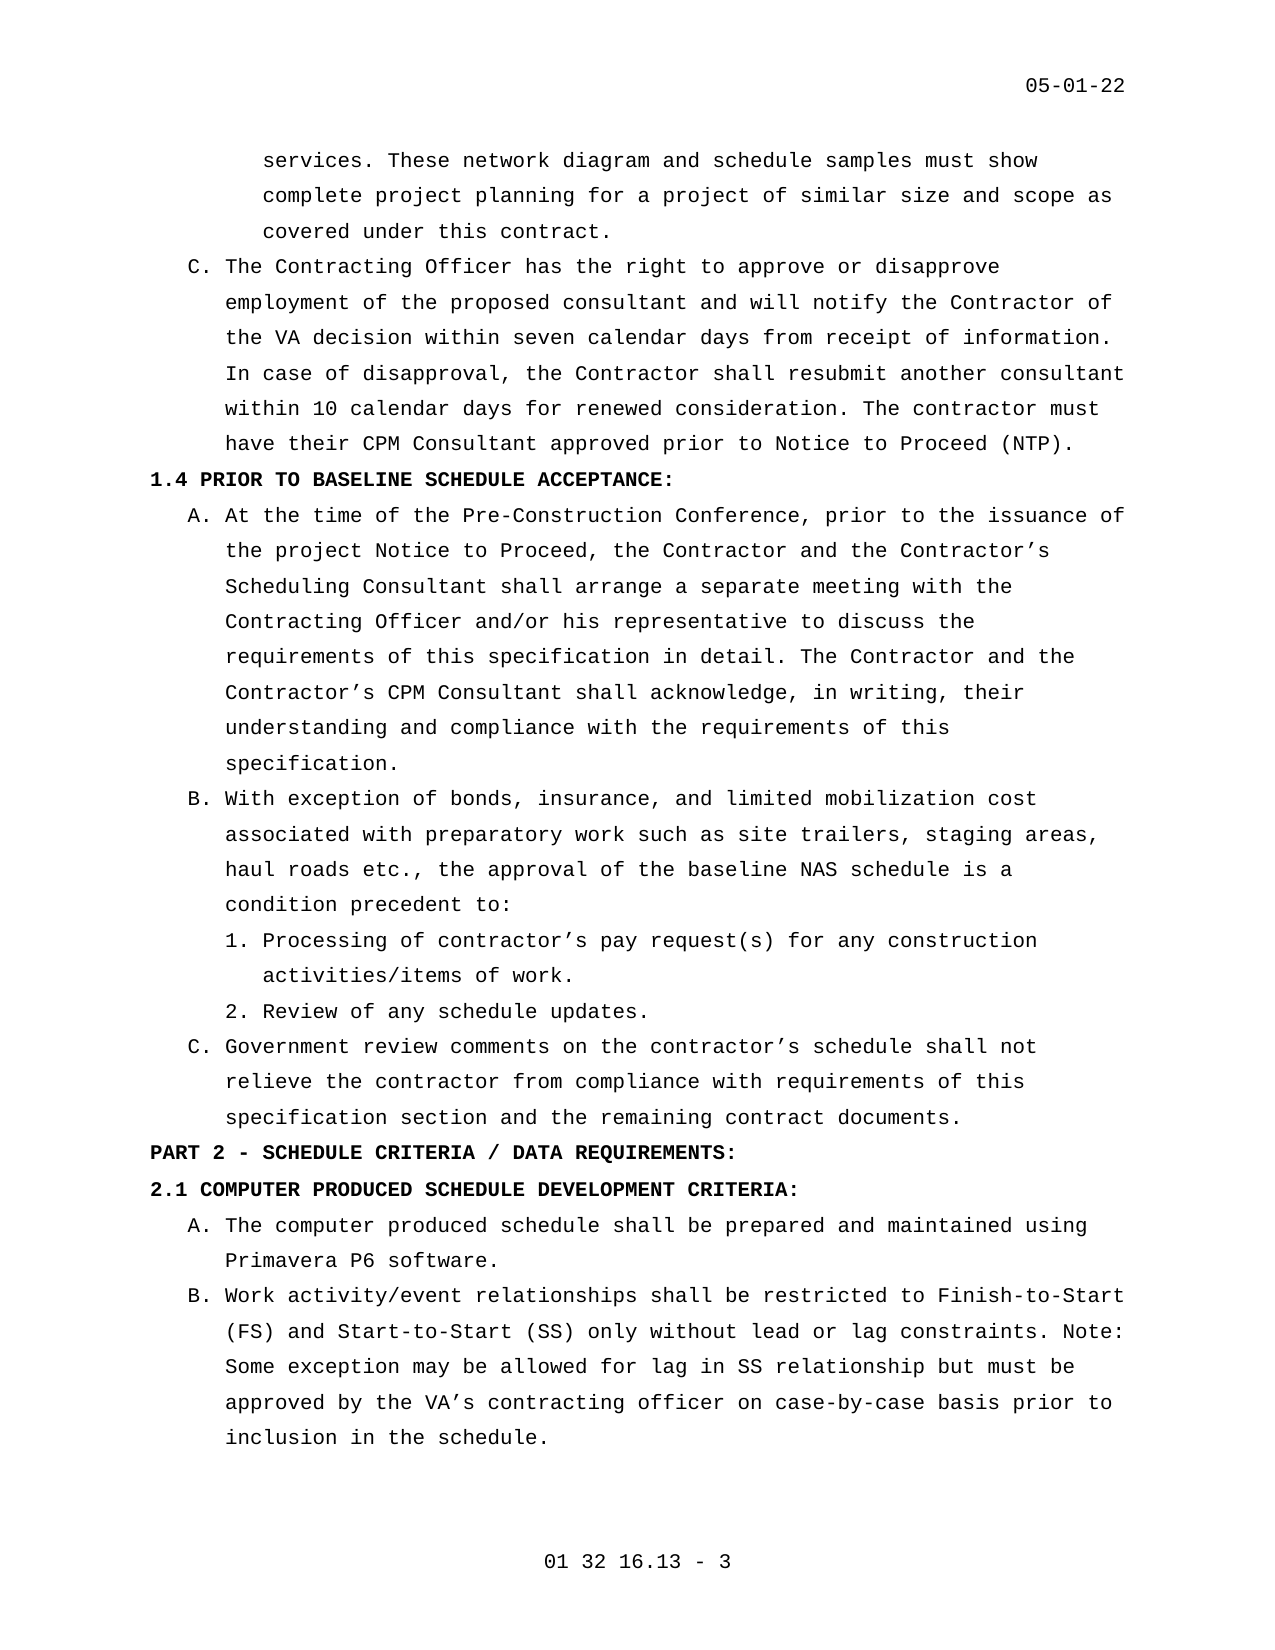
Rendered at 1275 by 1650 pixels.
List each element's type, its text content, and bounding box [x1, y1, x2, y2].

text B. Work activity/event relationships shall be restricted to Finish-to-Start (FS) and Start-to-Start (SS) only without lead or lag constraints. Note: Some exception may be allowed for lag in SS relationship but must be approved by the VA’s contracting officer on case-by-case basis prior to inclusion in the schedule. [187, 1286, 1125, 1451]
text 2. Review of any schedule updates. [225, 1001, 1125, 1024]
text 1.4 PRIOR TO BASELINE SCHEDULE ACCEPTANCE: [150, 469, 1125, 492]
text 2.1 COMPUTER PRODUCED SCHEDULE DEVELOPMENT Criteria: [150, 1178, 1125, 1202]
text A. At the time of the Pre-Construction Conference, prior to the issuance of the project Notice to Proceed, the Contractor and the Contractor’s Scheduling Consultant shall arrange a separate meeting with the Contracting Officer and/or his representative to discuss the requirements of this specification in detail. The Contractor and the Contractor’s CPM Consultant shall acknowledge, in writing, their understanding and compliance with the requirements of this specification. [187, 505, 1125, 776]
text C. The Contracting Officer has the right to approve or disapprove employment of the proposed consultant and will notify the Contractor of the VA decision within seven calendar days from receipt of information. In case of disapproval, the Contractor shall resubmit another consultant within 10 calendar days for renewed consideration. The contractor must have their CPM Consultant approved prior to Notice to Proceed (NTP). [187, 256, 1125, 457]
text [225, 150, 1125, 244]
text C. Government review comments on the contractor’s schedule shall not relieve the contractor from compliance with requirements of this specification section and the remaining contract documents. [187, 1036, 1125, 1131]
text B. With exception of bonds, insurance, and limited mobilization cost associated with preparatory work such as site trailers, staging areas, haul roads etc., the approval of the baseline NAS schedule is a condition precedent to: [187, 788, 1125, 918]
text PART 2 - SCHEDULE CRITERIA / DATA REQUIREMENTS: [150, 1142, 1125, 1166]
text 1. Processing of contractor’s pay request(s) for any construction activities/items of work. [225, 930, 1125, 989]
list The computer produced schedule shall be prepared and maintained using Primavera P6 software. [187, 1215, 1125, 1274]
